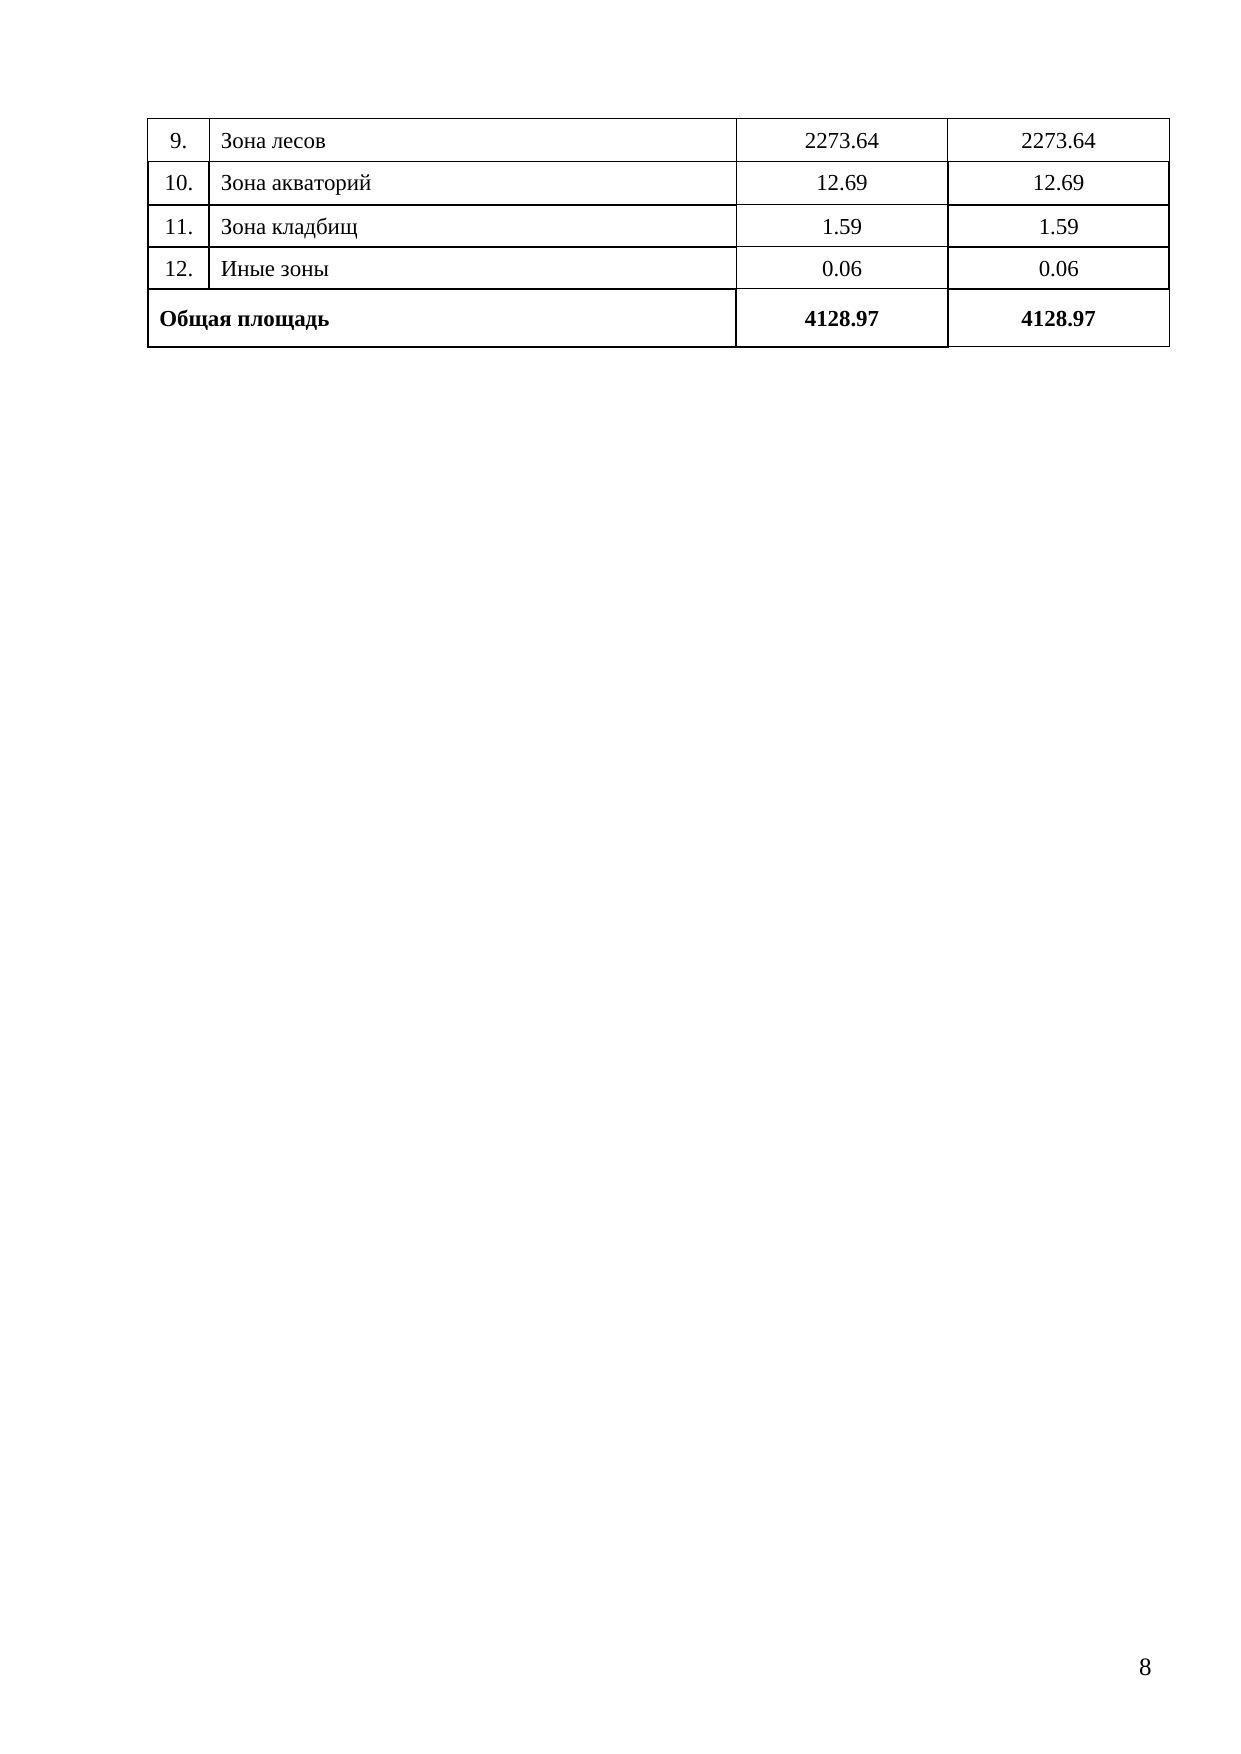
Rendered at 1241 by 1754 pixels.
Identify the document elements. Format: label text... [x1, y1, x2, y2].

table_cell 1.59 [737, 205, 947, 246]
table_cell 2273.64 [737, 119, 947, 161]
table_cell 12. [149, 248, 208, 288]
table_cell 0.06 [949, 248, 1168, 288]
table_cell 0.06 [737, 247, 947, 288]
table_cell 1.59 [949, 206, 1168, 246]
table_cell Зона акваторий [210, 162, 736, 204]
table_cell 12.69 [737, 162, 947, 204]
table_cell 9. [148, 119, 209, 161]
table_cell Общая площадь [149, 290, 735, 346]
table_cell 2273.64 [948, 119, 1169, 161]
table_cell Зона кладбищ [210, 206, 736, 246]
table_cell Иные зоны [210, 248, 736, 288]
table_cell 12.69 [949, 162, 1168, 204]
table_cell 4128.97 [737, 289, 947, 346]
table_cell 11. [149, 206, 208, 246]
table_cell 4128.97 [949, 290, 1169, 346]
table_cell Зона лесов [210, 119, 736, 161]
table_cell 10. [149, 162, 208, 204]
